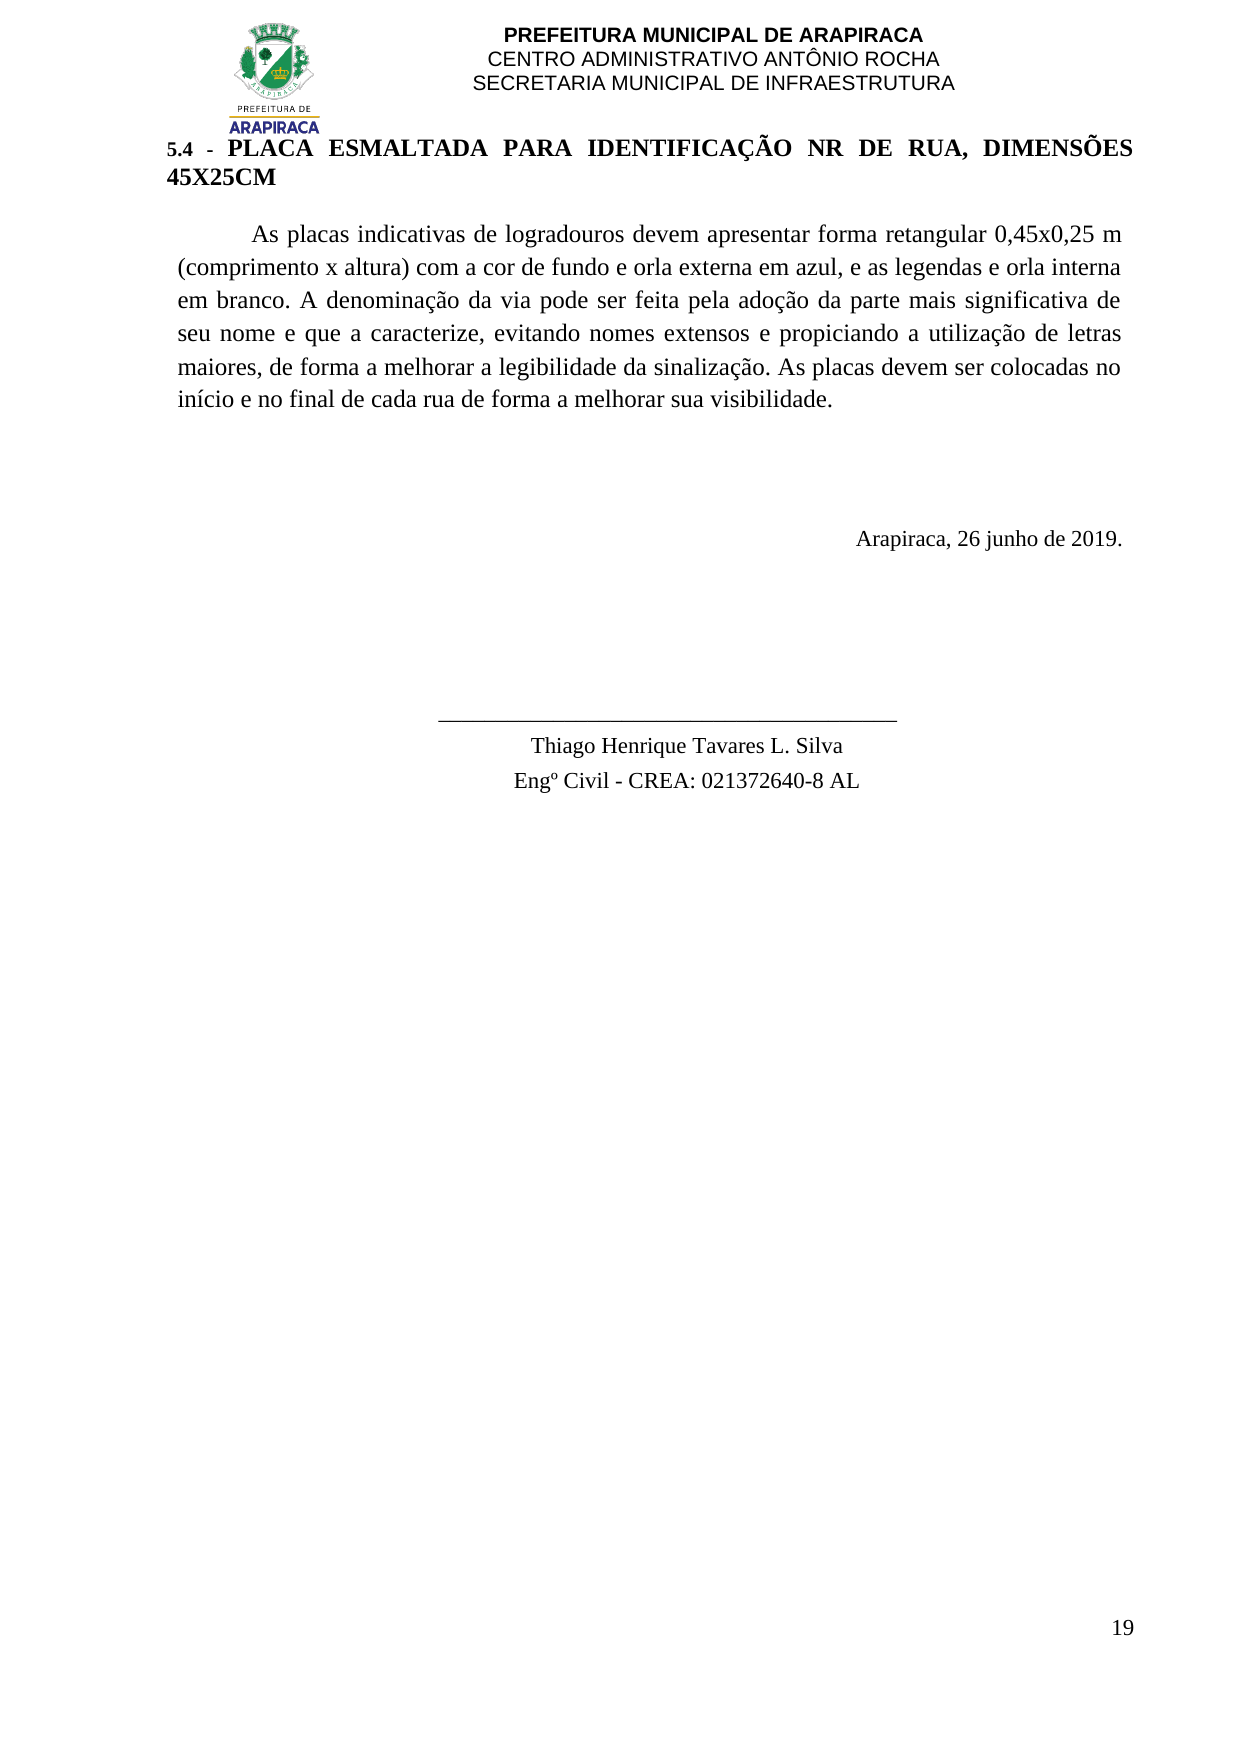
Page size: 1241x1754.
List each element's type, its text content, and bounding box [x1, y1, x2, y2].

text Engº Civil - CREA: 021372640-8 AL [177, 767, 1123, 793]
picture [209, 6, 335, 133]
text As placas indicativas de logradouros devem apresentar forma retangular 0,45x0,25 m (comprimento x altura) com a cor de fundo e orla externa em azul, e as legendas e orla interna em branco. A denominação da via pode ser feita pela adoção da parte mais significativa de seu nome e que a caracterize, evitando nomes extensos e propiciando a utilização de letras maiores, de forma a melhorar a legibilidade da sinalização. As placas devem ser colocadas no início e no final de cada rua de forma a melhorar sua visibilidade. [177, 219, 1122, 413]
text Arapiraca, 26 junho de 2019. [177, 525, 1123, 552]
text 5.4 - PLACA ESMALTADA PARA IDENTIFICAÇÃO NR DE RUA, DIMENSÕES 45X25CM [167, 133, 1134, 191]
text ________________________________________ [167, 698, 1123, 724]
text Thiago Henrique Tavares L. Silva [177, 732, 1123, 758]
